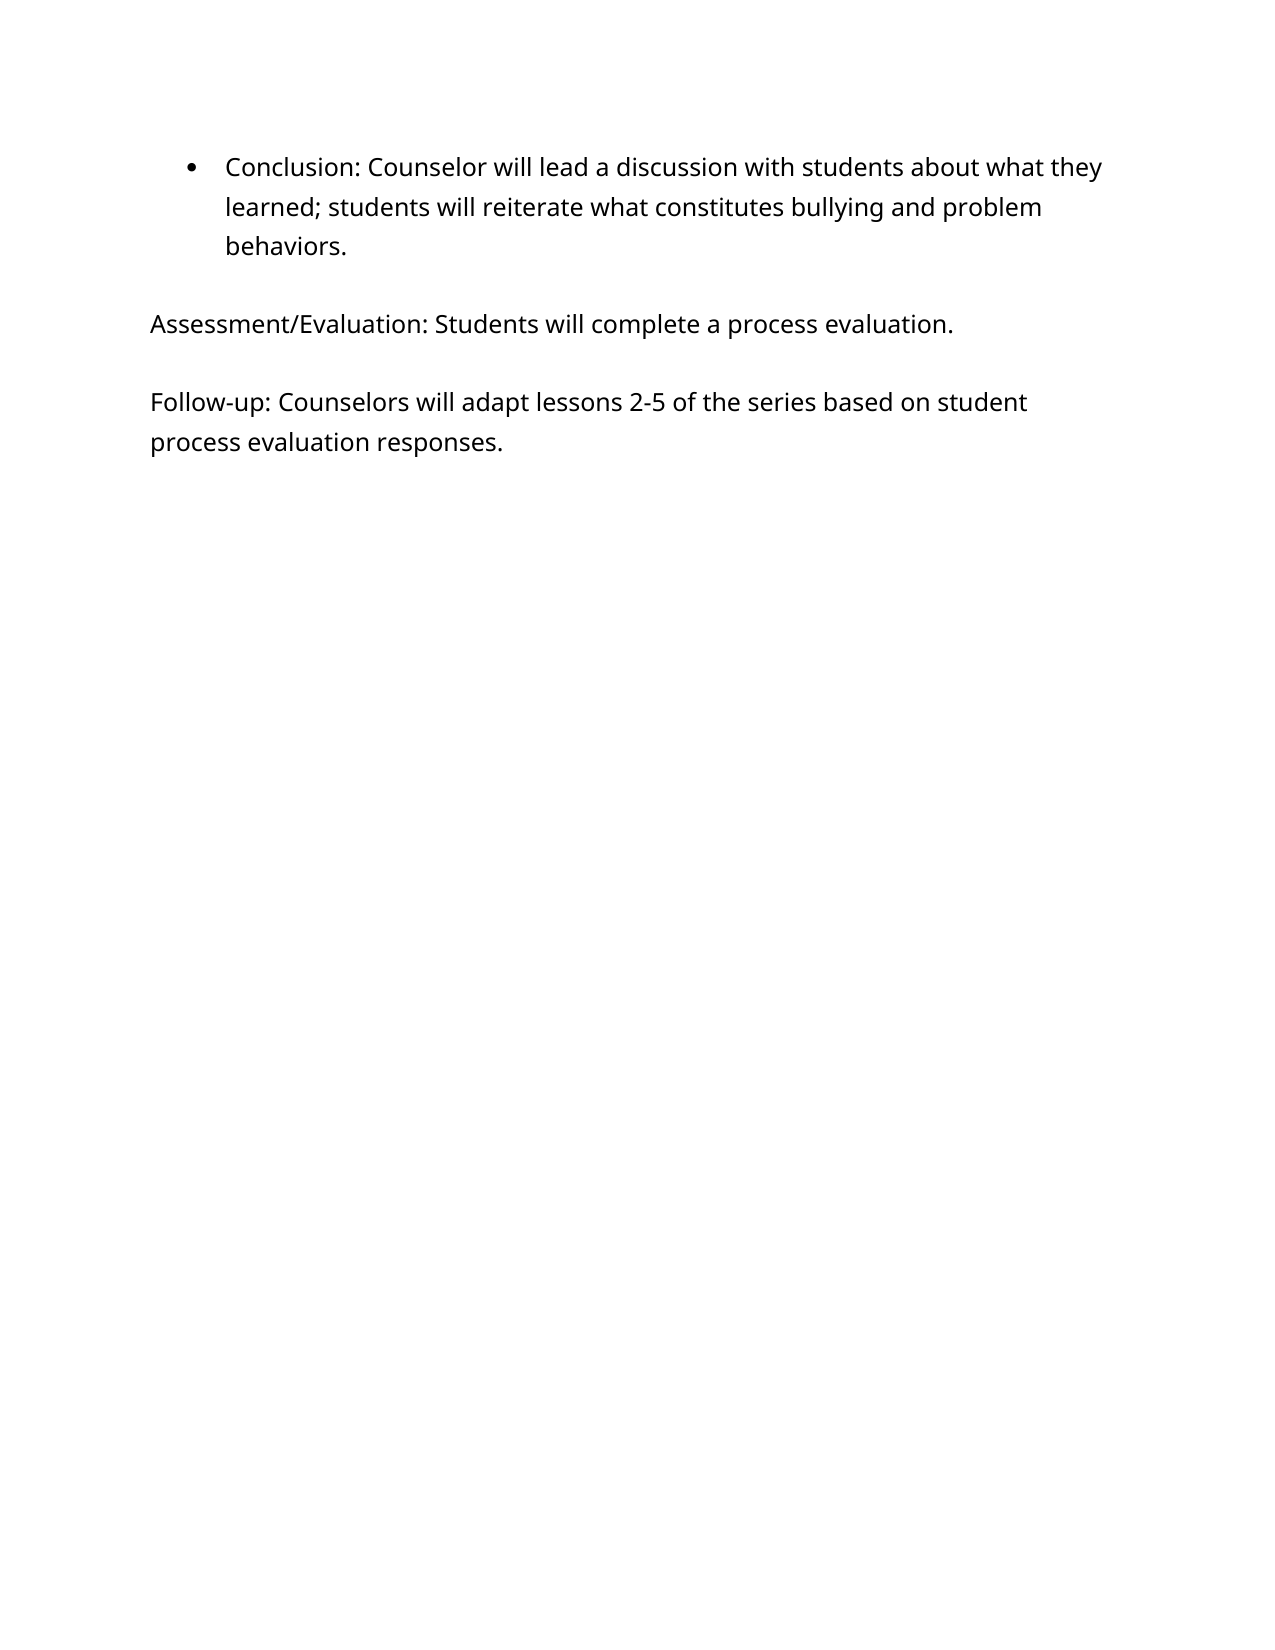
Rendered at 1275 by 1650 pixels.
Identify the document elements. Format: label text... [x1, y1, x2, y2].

list Conclusion: Counselor will lead a discussion with students about what they learned; students will reiterate what constitutes bullying and problem behaviors. [187, 150, 1125, 262]
text Follow-up: Counselors will adapt lessons 2-5 of the series based on student process evaluation responses. [150, 385, 1125, 458]
text Assessment/Evaluation: Students will complete a process evaluation. [150, 307, 1125, 341]
